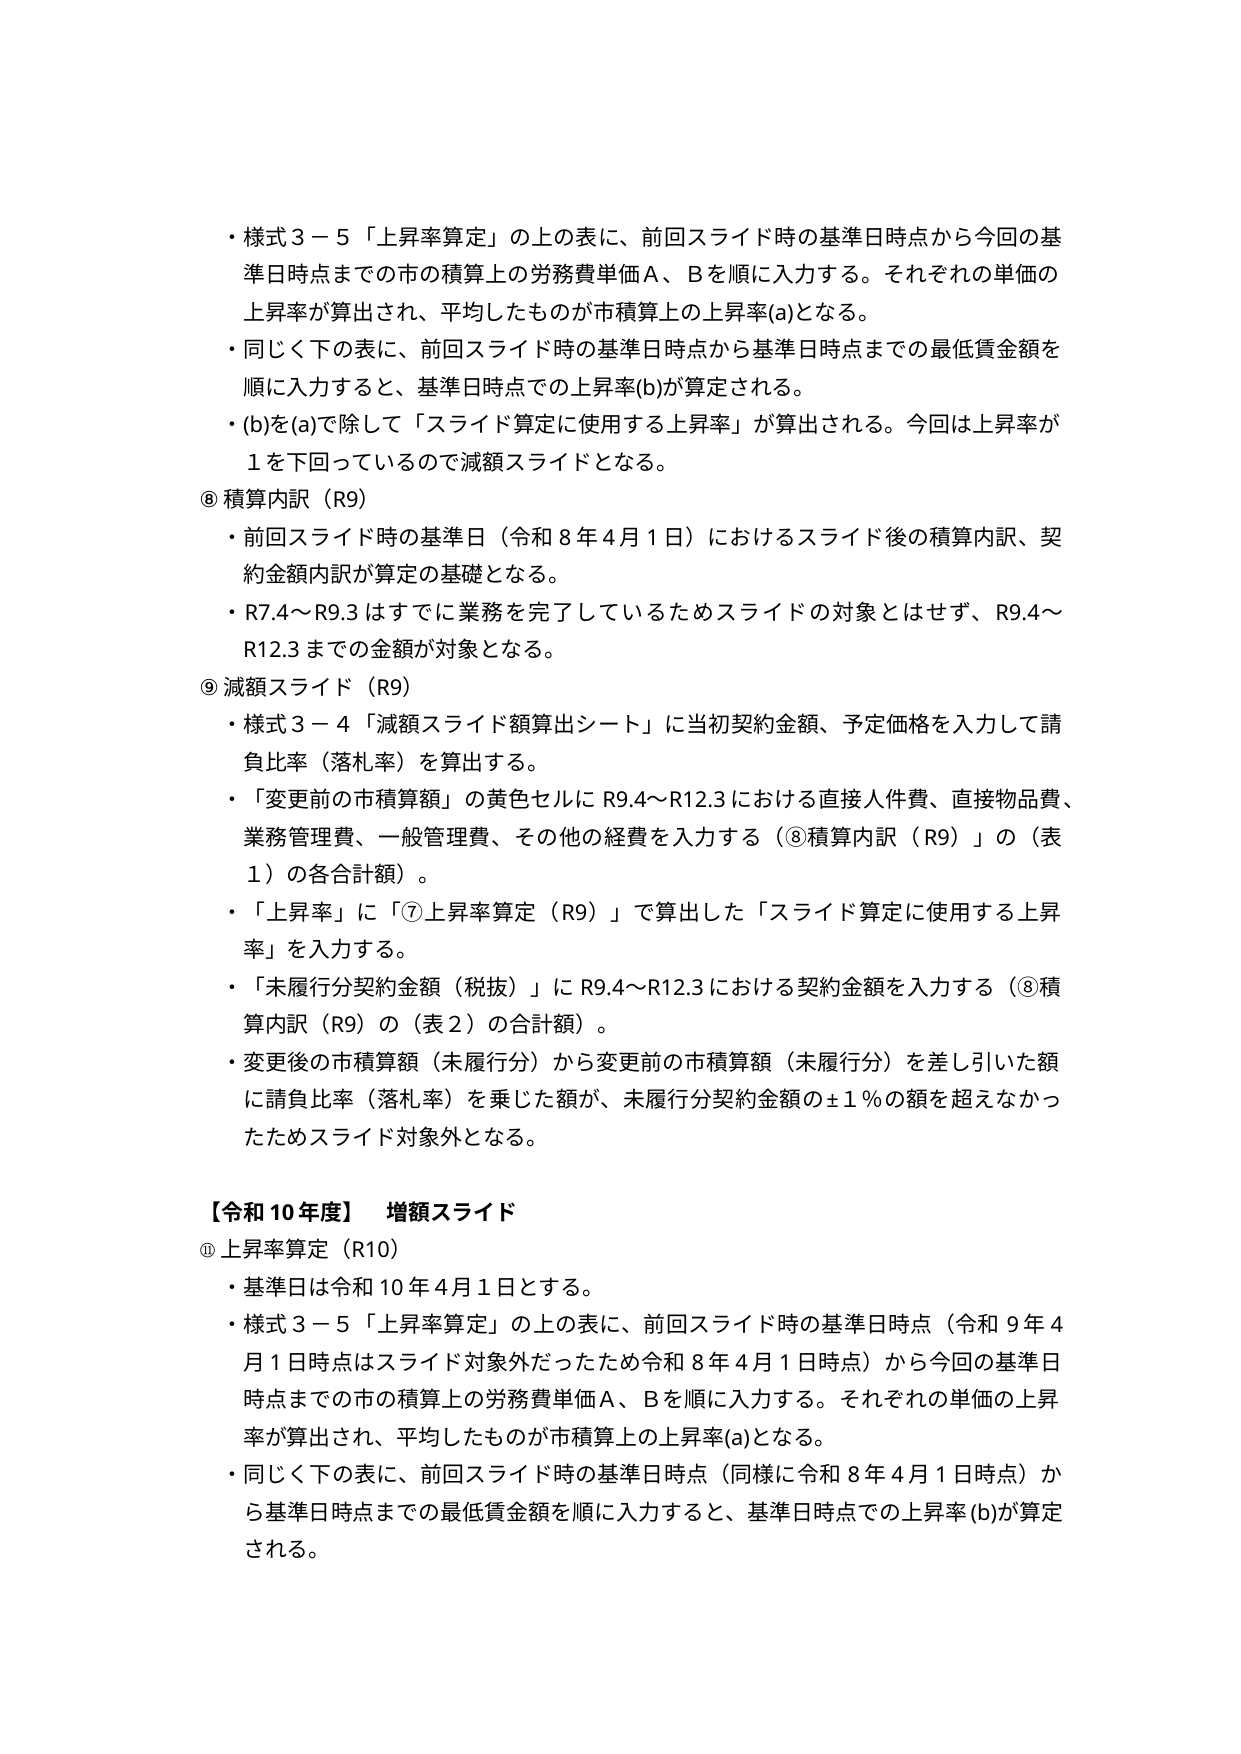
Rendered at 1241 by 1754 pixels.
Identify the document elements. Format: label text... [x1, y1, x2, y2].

text ・同じく下の表に、前回スライド時の基準日時点から基準日時点までの最低賃金額を順に入力すると、基準日時点での上昇率(b)が算定される。 [221, 329, 1063, 404]
text ⑨減額スライド（R9） [199, 667, 1063, 704]
text ・(b)を(a)で除して「スライド算定に使用する上昇率」が算出される。今回は上昇率が１を下回っているので減額スライドとなる。 [221, 404, 1063, 479]
text ・基準日は令和10年４月１日とする。 [221, 1267, 1063, 1304]
text ・様式３－５「上昇率算定」の上の表に、前回スライド時の基準日時点から今回の基準日時点までの市の積算上の労務費単価Ａ、Ｂを順に入力する。それぞれの単価の上昇率が算出され、平均したものが市積算上の上昇率(a)となる。 [221, 217, 1063, 329]
text ・「上昇率」に「⑦上昇率算定（R9）」で算出した「スライド算定に使用する上昇率」を入力する。 [221, 892, 1063, 967]
text ・R7.4～R9.3はすでに業務を完了しているためスライドの対象とはせず、R9.4～R12.3までの金額が対象となる。 [221, 592, 1063, 667]
text ・様式３－５「上昇率算定」の上の表に、前回スライド時の基準日時点（令和9年4月1日時点はスライド対象外だったため令和8年4月1日時点）から今回の基準日時点までの市の積算上の労務費単価Ａ、Ｂを順に入力する。それぞれの単価の上昇率が算出され、平均したものが市積算上の上昇率(a)となる。 [221, 1304, 1063, 1454]
text ・様式３－４「減額スライド額算出シート」に当初契約金額、予定価格を入力して請負比率（落札率）を算出する。 [221, 704, 1063, 779]
text ・同じく下の表に、前回スライド時の基準日時点（同様に令和8年4月1日時点）から基準日時点までの最低賃金額を順に入力すると、基準日時点での上昇率(b)が算定される。 [221, 1454, 1063, 1567]
text ⑪上昇率算定（R10） [199, 1229, 1063, 1267]
text ・変更後の市積算額（未履行分）から変更前の市積算額（未履行分）を差し引いた額に請負比率（落札率）を乗じた額が、未履行分契約金額の±１％の額を超えなかったためスライド対象外となる。 [221, 1042, 1063, 1154]
text ⑧積算内訳（R9） [199, 479, 1063, 517]
text ・前回スライド時の基準日（令和8年4月1日）におけるスライド後の積算内訳、契約金額内訳が算定の基礎となる。 [221, 517, 1063, 592]
text 【令和10年度】 増額スライド [177, 1192, 1063, 1229]
text ・「変更前の市積算額」の黄色セルにR9.4～R12.3における直接人件費、直接物品費、業務管理費、一般管理費、その他の経費を入力する（⑧積算内訳（R9）」の（表１）の各合計額）。 [221, 779, 1063, 892]
text ・「未履行分契約金額（税抜）」にR9.4～R12.3における契約金額を入力する（⑧積算内訳（R9）の（表２）の合計額）。 [221, 967, 1063, 1042]
